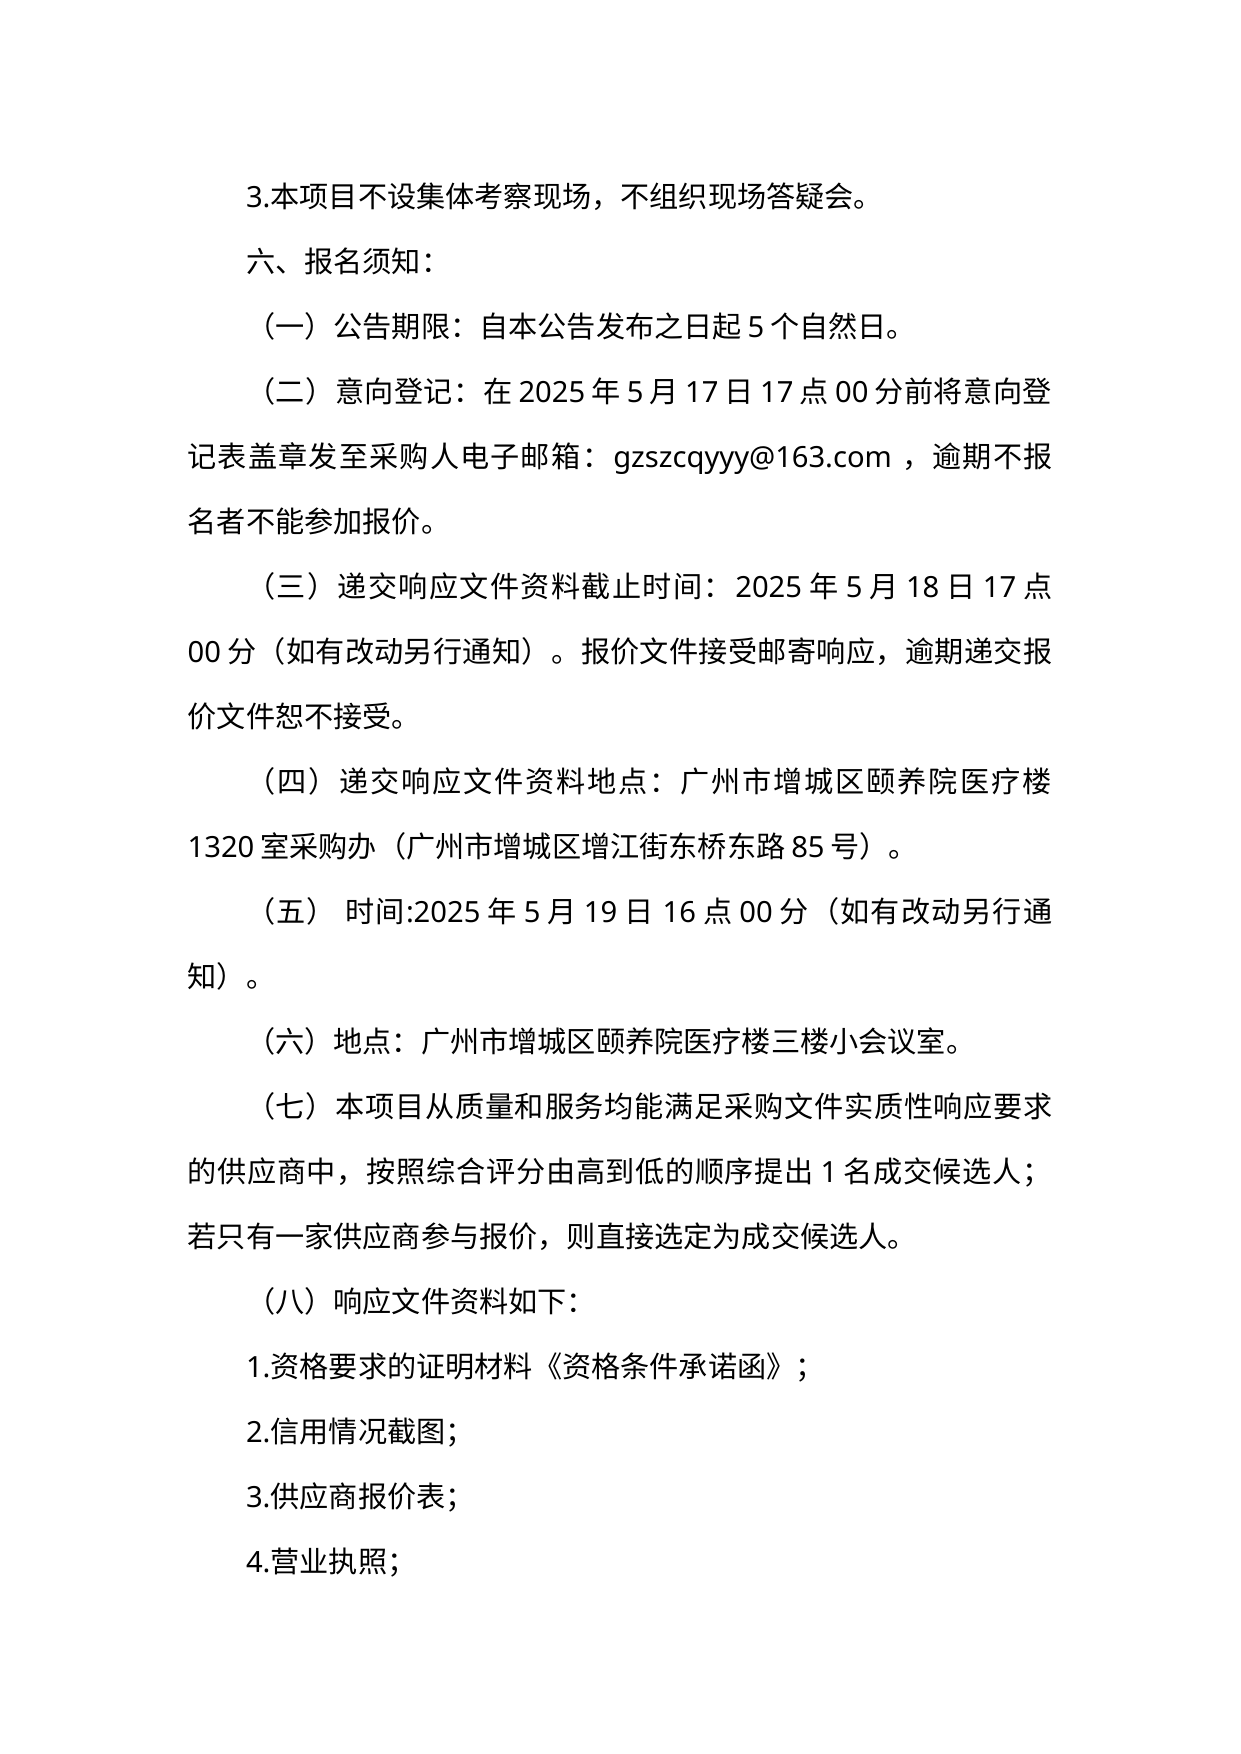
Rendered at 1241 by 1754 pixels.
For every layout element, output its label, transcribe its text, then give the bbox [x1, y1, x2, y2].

text （六）地点：广州市增城区颐养院医疗楼三楼小会议室。 [187, 1007, 1053, 1072]
text （一）公告期限：自本公告发布之日起5个自然日。 [187, 292, 1053, 357]
text （二）意向登记：在2025年5月17日17点00分前将意向登记表盖章发至采购人电子邮箱：gzszcqyyy@163.com ，逾期不报名者不能参加报价。 [187, 357, 1053, 552]
text 3.供应商报价表； [187, 1462, 1053, 1527]
text 2.信用情况截图； [187, 1397, 1053, 1462]
text 3.本项目不设集体考察现场，不组织现场答疑会。 [187, 162, 1053, 227]
text 4.营业执照； [187, 1527, 1053, 1592]
text 六、报名须知： [187, 227, 1053, 292]
text （七）本项目从质量和服务均能满足采购文件实质性响应要求的供应商中，按照综合评分由高到低的顺序提出1名成交候选人；若只有一家供应商参与报价，则直接选定为成交候选人。 [187, 1072, 1053, 1267]
text （三）递交响应文件资料截止时间：2025年5月18日17点00分（如有改动另行通知）。报价文件接受邮寄响应，逾期递交报价文件恕不接受。 [187, 552, 1053, 747]
text 1.资格要求的证明材料《资格条件承诺函》； [187, 1332, 1053, 1397]
text （四）递交响应文件资料地点：广州市增城区颐养院医疗楼1320室采购办（广州市增城区增江街东桥东路85号）。 [187, 747, 1053, 877]
text （五） 时间:2025年5月19日 16点00分（如有改动另行通知）。 [187, 877, 1053, 1007]
text （八）响应文件资料如下： [187, 1267, 1053, 1332]
